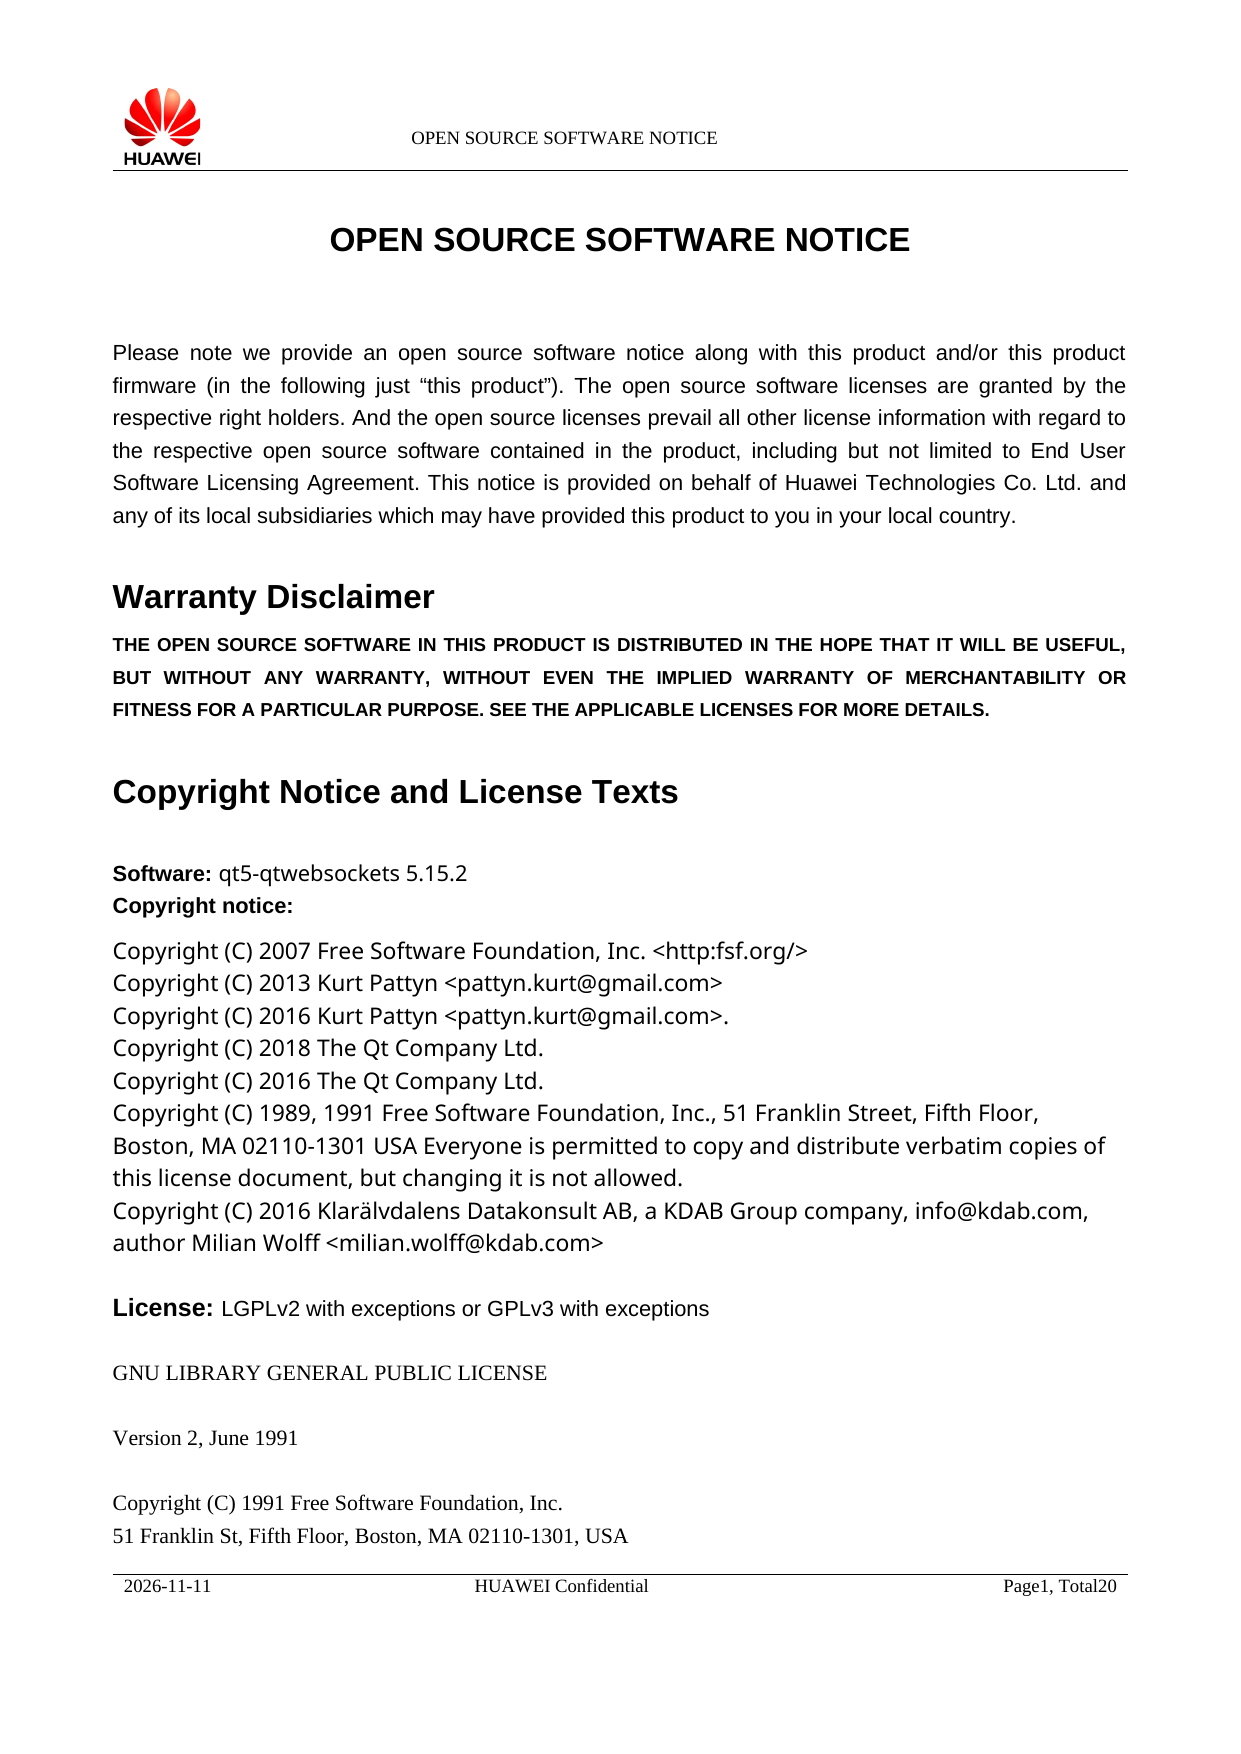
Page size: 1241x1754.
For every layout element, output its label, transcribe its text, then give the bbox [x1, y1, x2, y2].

text GNU LIBRARY GENERAL PUBLIC LICENSE [112, 1324, 1128, 1389]
title Software: qt5-qtwebsockets 5.15.2 [112, 856, 1128, 889]
text OPEN SOURCE SOFTWARE NOTICE [112, 206, 1128, 271]
text Warranty Disclaimer [112, 564, 1128, 629]
text 51 Franklin St, Fifth Floor, Boston, MA 02110-1301, USA [112, 1519, 1128, 1551]
picture [124, 88, 201, 165]
text Version 2, June 1991 [112, 1421, 1128, 1454]
text Copyright (C) 2007 Free Software Foundation, Inc. <http:fsf.org/> Copyright (C) 2013 Kurt Pattyn <pattyn.kurt@gmail.com> Copyright (C) 2016 Kurt Pattyn <pattyn.kurt@gmail.com>. Copyright (C) 2018 The Qt Company Ltd. Copyright (C) 2016 The Qt Company Ltd. Copyright (C) 1989, 1991 Free Software Foundation, Inc., 51 Franklin Street, Fifth Floor, Boston, MA 02110-1301 USA Everyone is permitted to copy and distribute verbatim copies of this license document, but changing it is not allowed. Copyright (C) 2016 Klarälvdalens Datakonsult AB, a KDAB Group company, info@kdab.com, author Milian Wolff <milian.wolff@kdab.com> [112, 934, 1128, 1291]
text Copyright (C) 1991 Free Software Foundation, Inc. [112, 1486, 1128, 1519]
text The open source software in this product is distributed in the hope that it will be useful, but WITHOUT ANY WARRANTY, without even the implied warranty of MERCHANTABILITY or FITNESS FOR A PARTICULAR PURPOSE. See the applicable licenses for more details. [112, 629, 1128, 726]
text Copyright Notice and License Texts [112, 759, 1128, 824]
text Please note we provide an open source software notice along with this product and/or this product firmware (in the following just “this product”). The open source software licenses are granted by the respective right holders. And the open source licenses prevail all other license information with regard to the respective open source software contained in the product, including but not limited to End User Software Licensing Agreement. This notice is provided on behalf of Huawei Technologies Co. Ltd. and any of its local subsidiaries which may have provided this product to you in your local country. [112, 336, 1128, 531]
text License: LGPLv2 with exceptions or GPLv3 with exceptions [112, 1291, 1128, 1324]
text Copyright notice: [112, 889, 1128, 921]
